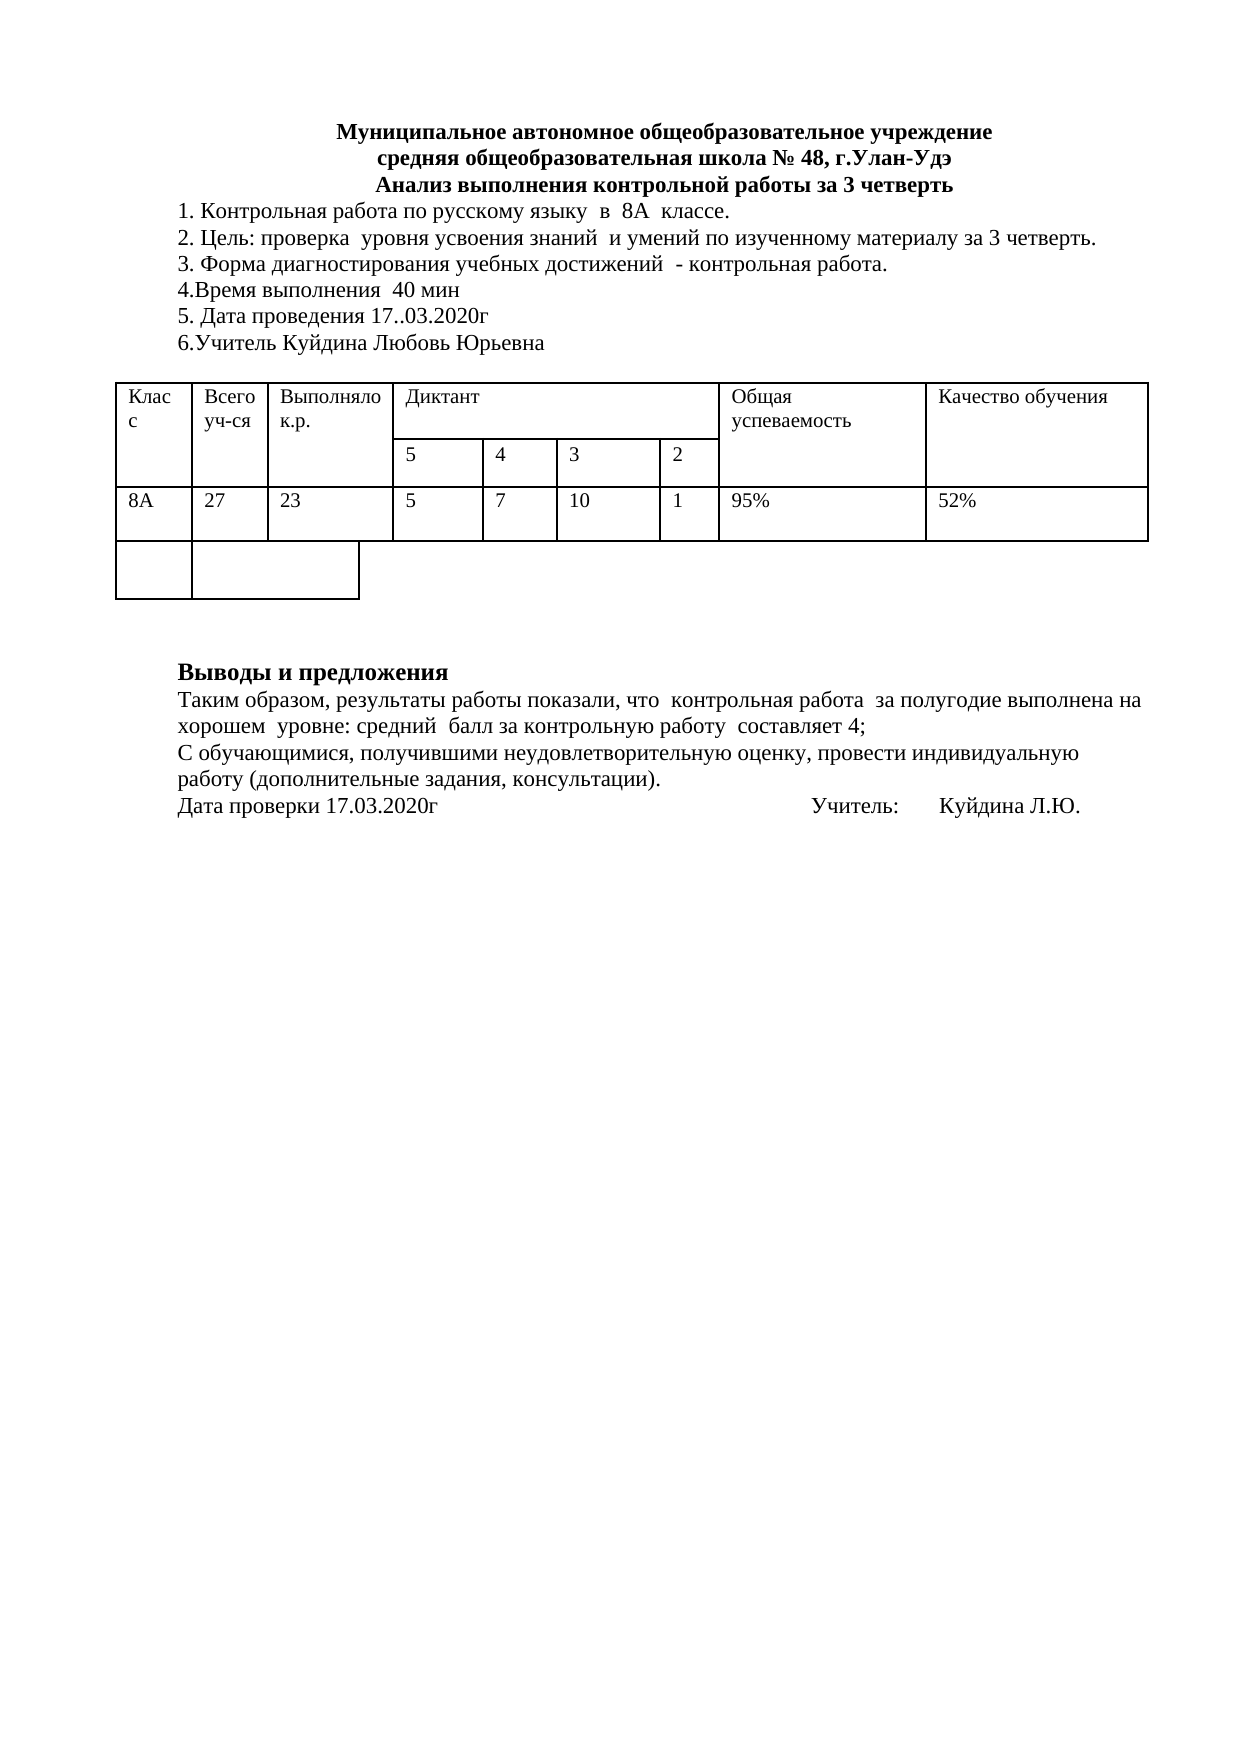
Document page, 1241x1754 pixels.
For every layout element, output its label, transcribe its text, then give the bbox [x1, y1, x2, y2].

table_header Общая успеваемость [720, 384, 925, 486]
table_header Качество обучения [927, 384, 1147, 486]
table_header Выполняло к.р. [269, 384, 392, 486]
table_cell 95% [720, 488, 925, 540]
text Анализ выполнения контрольной работы за 3 четверть [177, 171, 1152, 197]
table_cell 10 [558, 488, 659, 540]
table_header Диктант [394, 384, 718, 438]
text средняя общеобразовательная школа № 48, г.Улан-Удэ [177, 144, 1152, 171]
text 1. Контрольная работа по русскому языку в 8А классе. [177, 197, 1152, 223]
table_cell 5 [394, 488, 482, 540]
text С обучающимися, получившими неудовлетворительную оценку, провести индивидуальную работу (дополнительные задания, консультации). [177, 739, 1152, 792]
table_cell 3 [558, 440, 659, 486]
table_cell [117, 542, 191, 598]
table_cell 23 [269, 488, 392, 540]
text 3. Форма диагностирования учебных достижений - контрольная работа. [177, 250, 1152, 276]
table_cell 2 [661, 440, 718, 486]
text 2. Цель: проверка уровня усвоения знаний и умений по изученному материалу за 3 четверть. [177, 223, 1152, 250]
table_cell 8А [117, 488, 191, 540]
text Таким образом, результаты работы показали, что контрольная работа за полугодие выполнена на хорошем уровне: средний балл за контрольную работу составляет 4; [177, 686, 1152, 739]
text 5. Дата проведения 17..03.2020г [177, 303, 1152, 329]
table_cell [193, 542, 358, 598]
text Дата проверки 17.03.2020г Учитель: Куйдина Л.Ю. [177, 792, 1152, 818]
table_cell 7 [484, 488, 556, 540]
table_cell 52% [927, 488, 1147, 540]
text 4.Время выполнения 40 мин [177, 276, 1152, 303]
table_cell 4 [484, 440, 556, 486]
table_header Класс [117, 384, 191, 486]
table_cell 27 [193, 488, 267, 540]
text Выводы и предложения [177, 657, 1152, 686]
table_header Всего уч-ся [193, 384, 267, 486]
table_cell 5 [394, 440, 482, 486]
text 6.Учитель Куйдина Любовь Юрьевна [177, 329, 1152, 355]
text Муниципальное автономное общеобразовательное учреждение [177, 118, 1152, 144]
table_cell 1 [661, 488, 718, 540]
